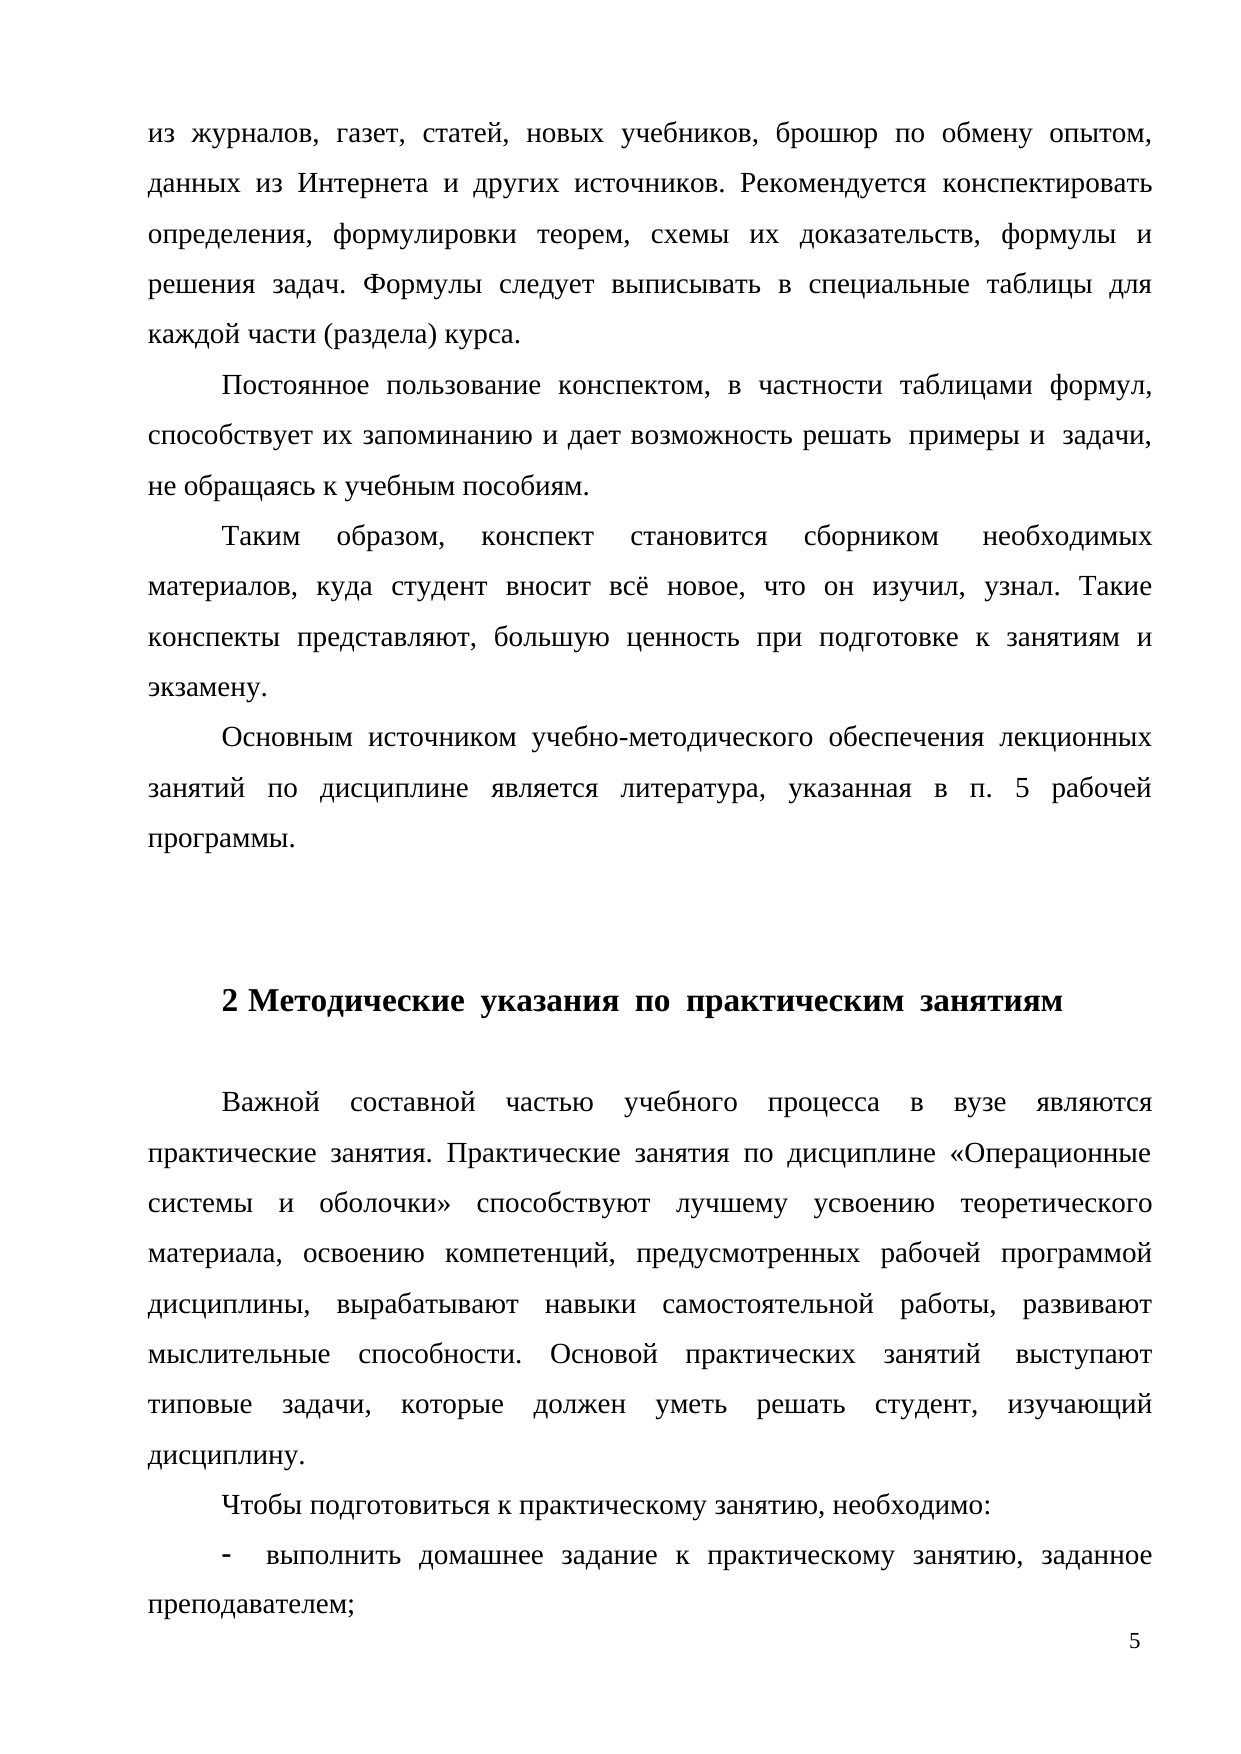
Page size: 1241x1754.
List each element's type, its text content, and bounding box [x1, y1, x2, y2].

list выполнить домашнее задание к практическому занятию, заданное преподавателем; [148, 1537, 1152, 1620]
text Чтобы подготовиться к практическому занятию, необходимо: [221, 1487, 1163, 1521]
text из журналов, газет, статей, новых учебников, брошюр по обмену опытом, данных из Интернета и других источников. Рекомендуется конспектировать определения, формулировки теорем, схемы их доказательств, формулы и решения задач. Формулы следует выписывать в специальные таблицы для каждой части (раздела) курса. [148, 115, 1152, 350]
text Основным источником учебно-методического обеспечения лекционных занятий по дисциплине является литература, указанная в п. 5 рабочей программы. [148, 719, 1152, 854]
text Таким образом, конспект становится сборником необходимых материалов, куда студент вносит всё новое, что он изучил, узнал. Такие конспекты представляют, большую ценность при подготовке к занятиям и экзамену. [148, 518, 1152, 702]
text Важной составной частью учебного процесса в вузе являются практические занятия. Практические занятия по дисциплине «Операционные системы и оболочки» способствуют лучшему усвоению теоретического материала, освоению компетенций, предусмотренных рабочей программой дисциплины, вырабатывают навыки самостоятельной работы, развивают мыслительные способности. Основой практических занятий выступают типовые задачи, которые должен уметь решать студент, изучающий дисциплину. [148, 1084, 1152, 1470]
list Методические указания по практическим занятиям [221, 980, 1163, 1018]
text Постоянное пользование конспектом, в частности таблицами формул, способствует их запоминанию и дает возможность решать примеры и задачи, не обращаясь к учебным пособиям. [148, 367, 1152, 501]
